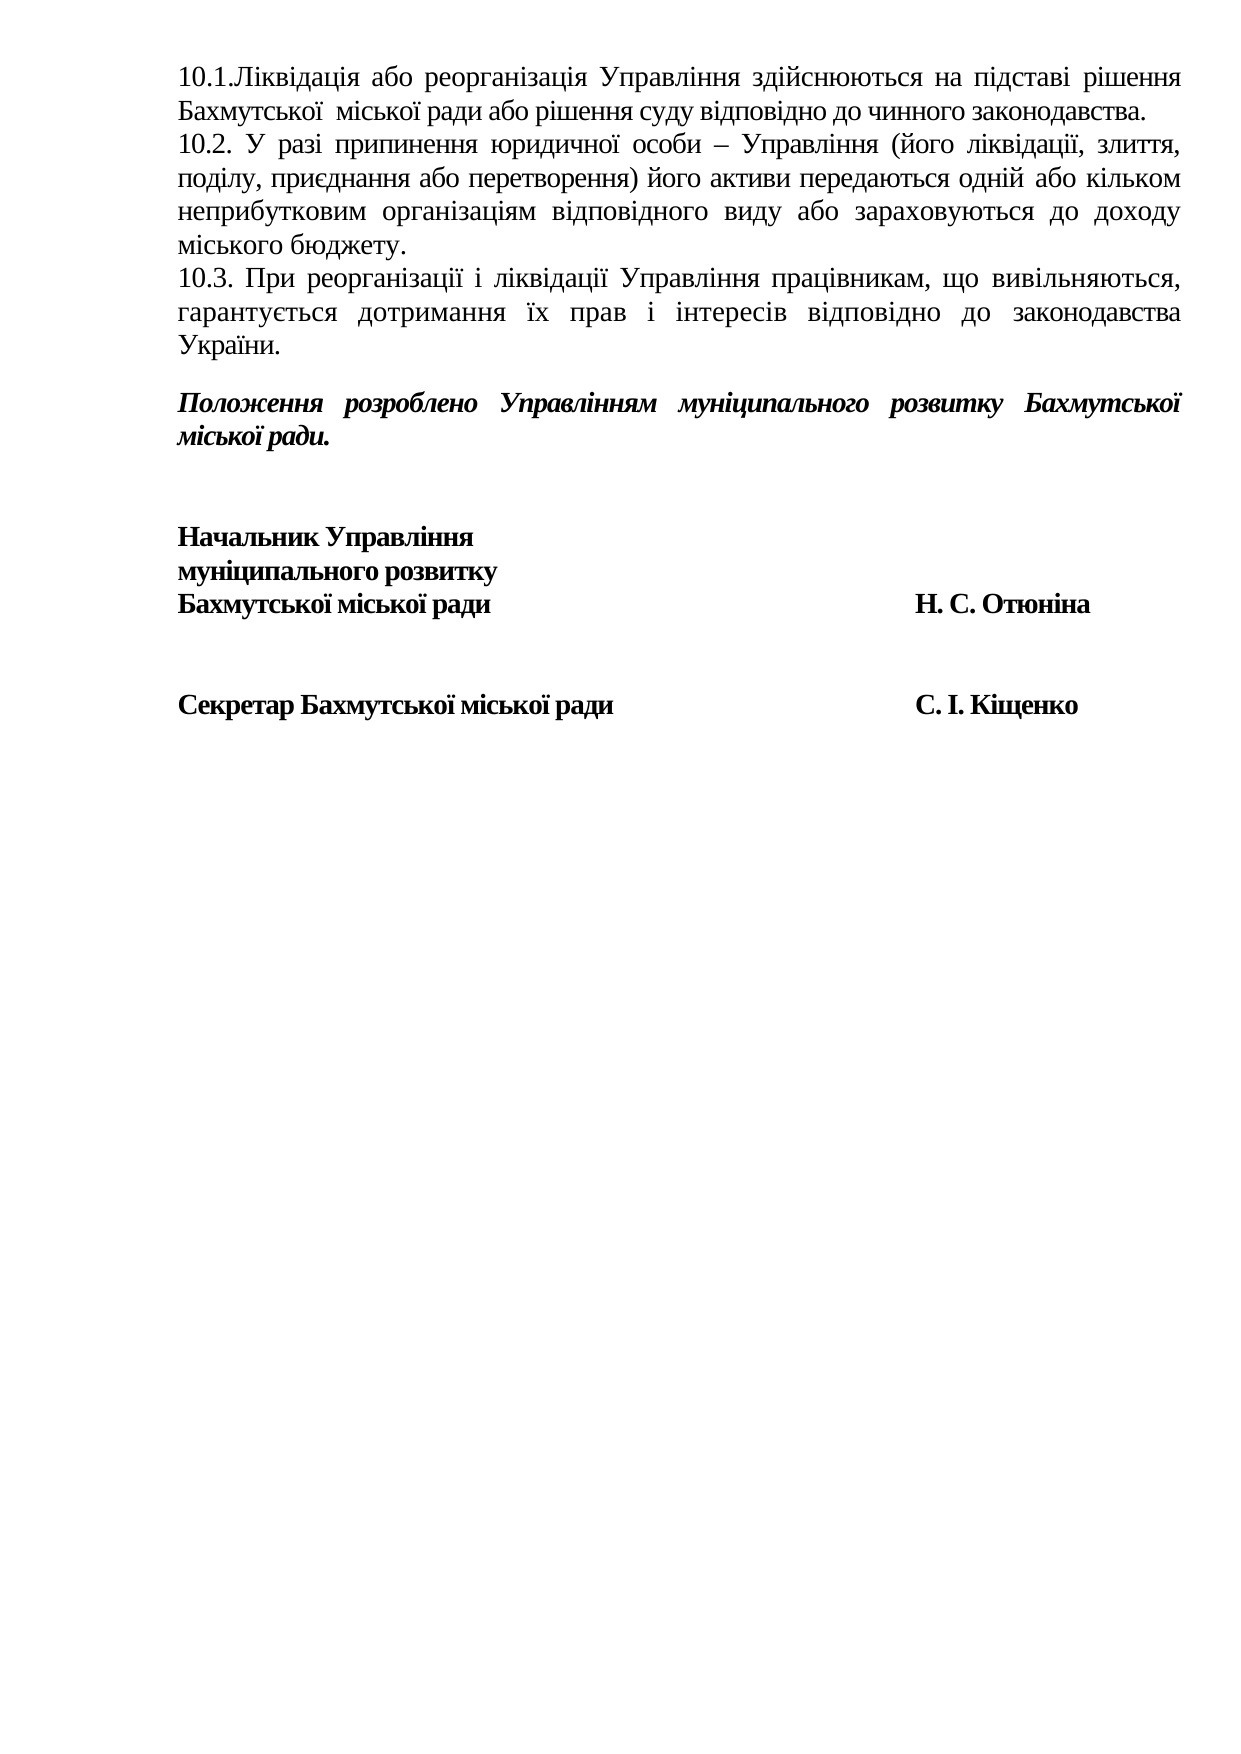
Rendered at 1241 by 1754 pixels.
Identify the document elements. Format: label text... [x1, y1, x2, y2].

text муніципального розвитку [177, 553, 1181, 586]
text Секретар Бахмутської міської ради С. І. Кіщенко [177, 687, 1181, 720]
text 10.1.Ліквідація або реорганізація Управління здійснюються на підставі рішення Бахмутської міської ради або рішення суду відповідно до чинного законодавства. [177, 59, 1181, 126]
text Бахмутської міської ради Н. С. Отюніна [177, 586, 1181, 620]
text Положення розроблено Управлінням муніципального розвитку Бахмутської міської ради. [177, 385, 1181, 452]
text 10.2. У разі припинення юридичної особи – Управління (його ліквідації, злиття, поділу, приєднання або перетворення) його активи передаються одній або кільком неприбутковим організаціям відповідного виду або зараховуються до доходу міського бюджету. [177, 126, 1181, 260]
text 10.3. При реорганізації і ліквідації Управління працівникам, що вивільняються, гарантується дотримання їх прав і інтересів відповідно до законодавства України. [177, 260, 1181, 361]
text Начальник Управління [177, 519, 1181, 553]
